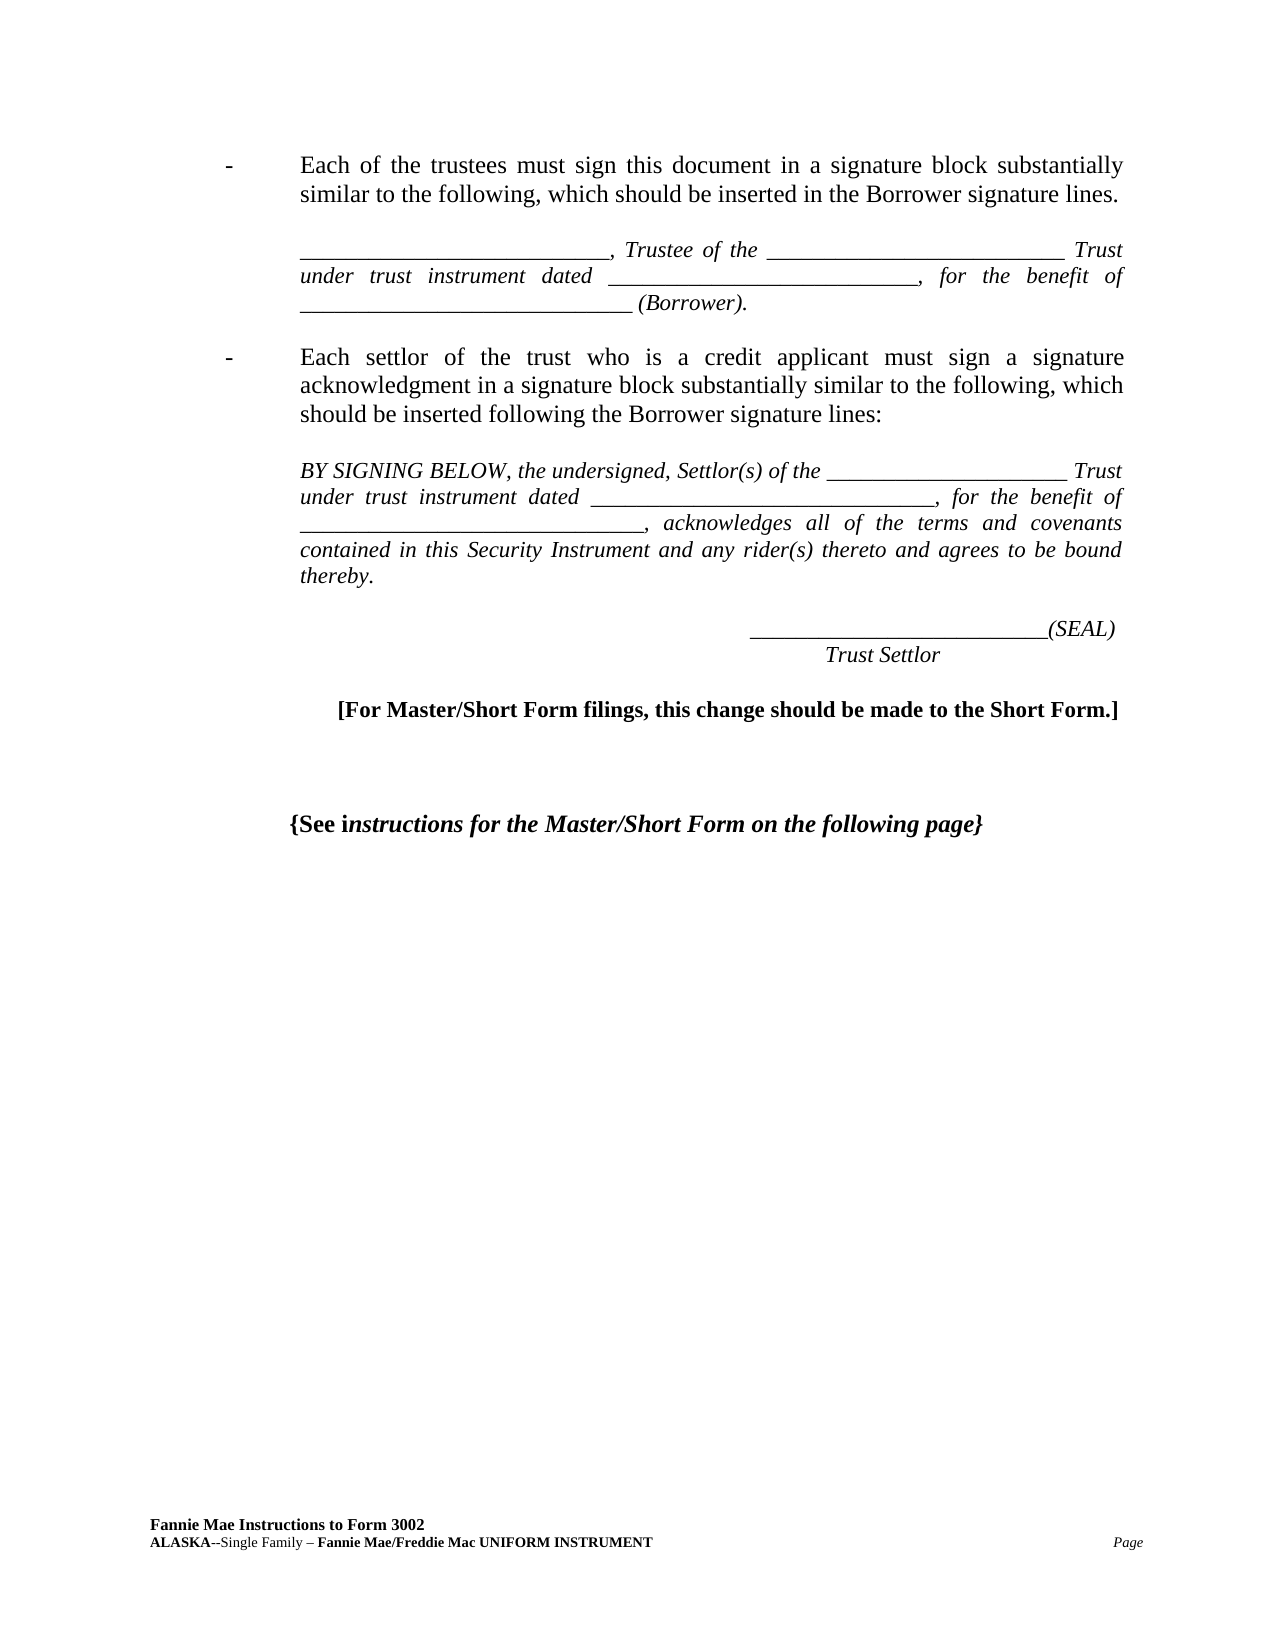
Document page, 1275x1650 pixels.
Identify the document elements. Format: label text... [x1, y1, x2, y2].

text __________________________(SEAL) [150, 615, 1125, 641]
text Trust Settlor [150, 641, 1125, 667]
text BY SIGNING BELOW, the undersigned, Settlor(s) of the _____________________ Trust under trust instrument dated ______________________________, for the benefit of ______________________________, acknowledges all of the terms and covenants contained in this Security Instrument and any rider(s) thereto and agrees to be bound thereby. [300, 457, 1125, 588]
text {See instructions for the Master/Short Form on the following page} [150, 809, 1125, 838]
text - Each of the trustees must sign this document in a signature block substantially similar to the following, which should be inserted in the Borrower signature lines. [225, 150, 1125, 207]
text - Each settlor of the trust who is a credit applicant must sign a signature acknowledgment in a signature block substantially similar to the following, which should be inserted following the Borrower signature lines: [225, 342, 1125, 428]
text [For Master/Short Form filings, this change should be made to the Short Form.] [300, 696, 1125, 723]
text ___________________________, Trustee of the __________________________ Trust under trust instrument dated ___________________________, for the benefit of _____________________________ (Borrower). [300, 236, 1125, 315]
